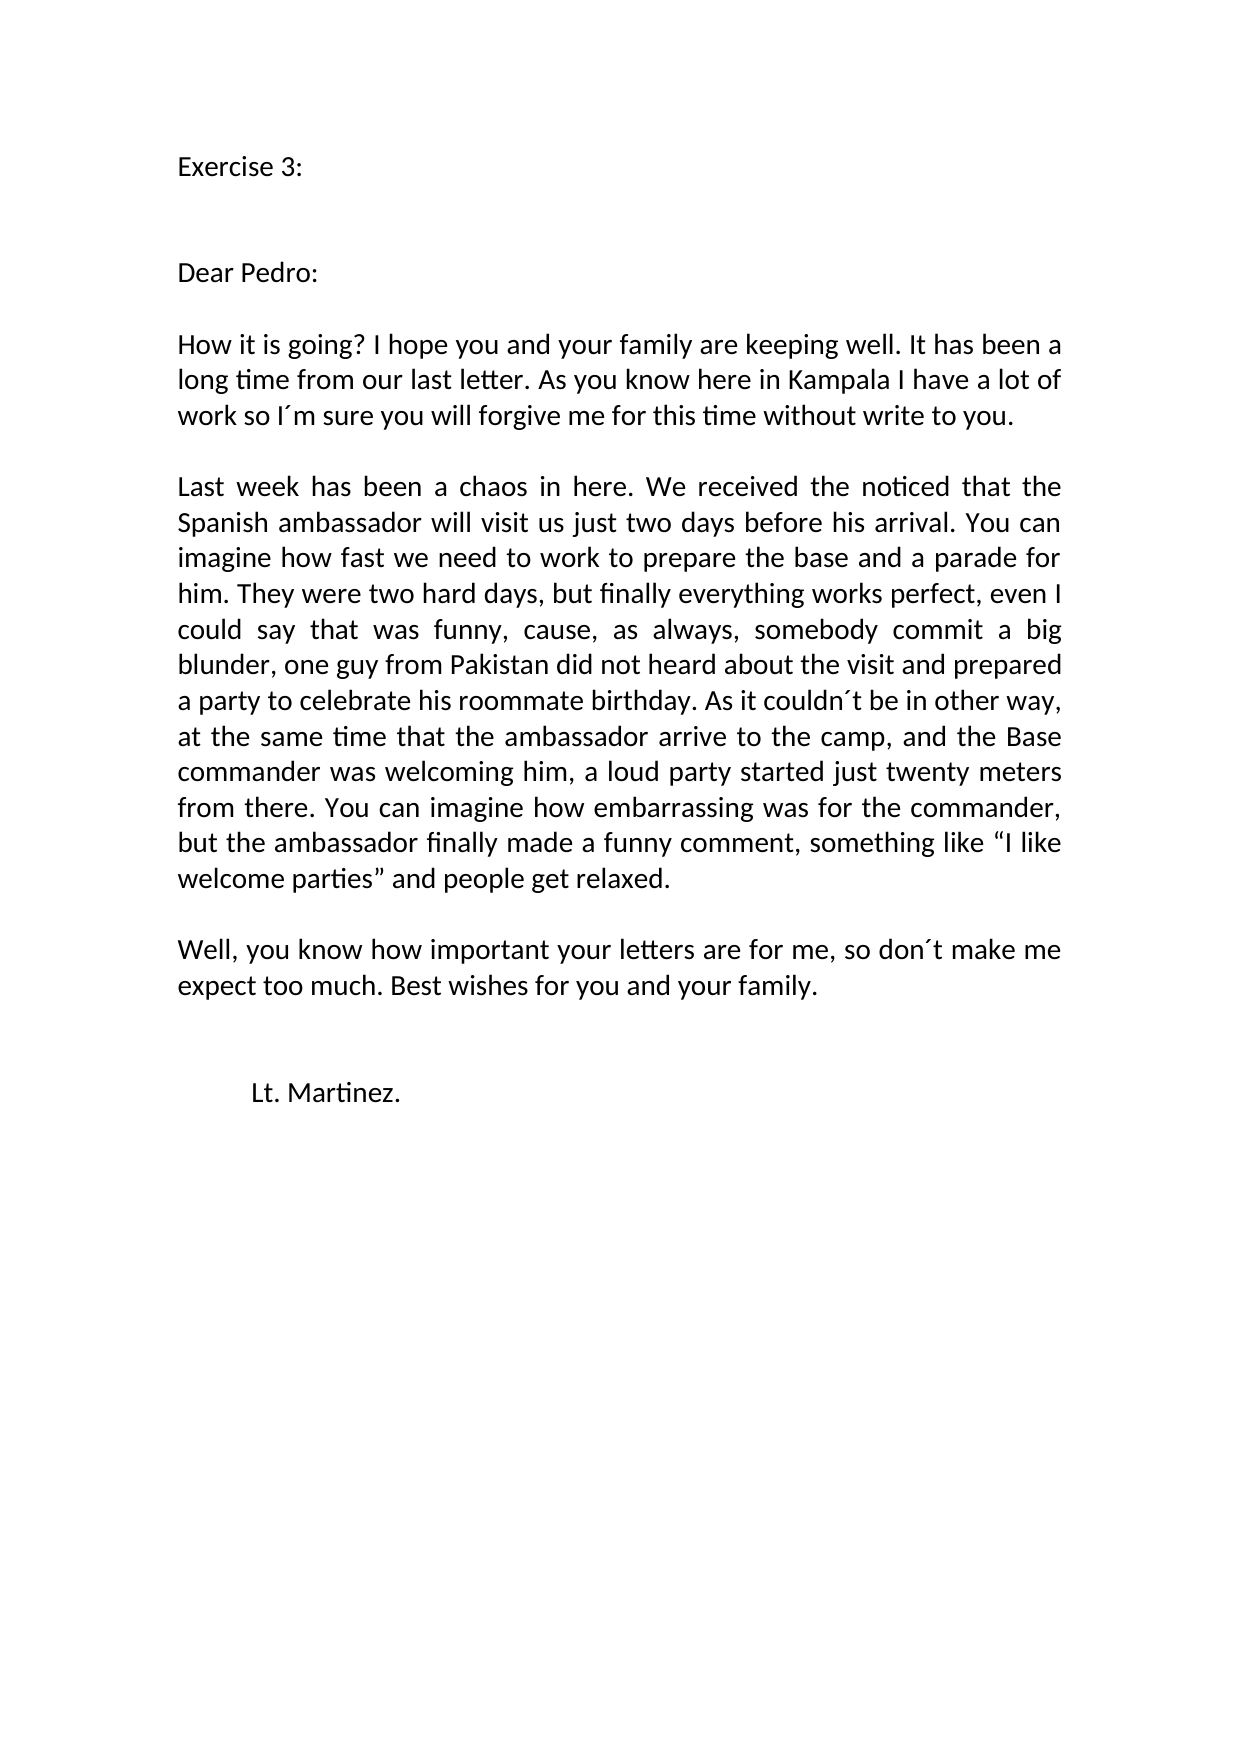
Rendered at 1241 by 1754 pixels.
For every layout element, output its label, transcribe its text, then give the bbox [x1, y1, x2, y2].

text Last week has been a chaos in here. We received the noticed that the Spanish ambassador will visit us just two days before his arrival. You can imagine how fast we need to work to prepare the base and a parade for him. They were two hard days, but finally everything works perfect, even I could say that was funny, cause, as always, somebody commit a big blunder, one guy from Pakistan did not heard about the visit and prepared a party to celebrate his roommate birthday. As it couldn´t be in other way, at the same time that the ambassador arrive to the camp, and the Base commander was welcoming him, a loud party started just twenty meters from there. You can imagine how embarrassing was for the commander, but the ambassador finally made a funny comment, something like “I like welcome parties” and people get relaxed. [177, 468, 1063, 896]
text Lt. Martinez. [177, 1074, 1063, 1109]
text Exercise 3: [177, 148, 1063, 183]
text How it is going? I hope you and your family are keeping well. It has been a long time from our last letter. As you know here in Kampala I have a lot of work so I´m sure you will forgive me for this time without write to you. [177, 326, 1063, 433]
text Well, you know how important your letters are for me, so don´t make me expect too much. Best wishes for you and your family. [177, 931, 1063, 1003]
text Dear Pedro: [177, 254, 1063, 290]
